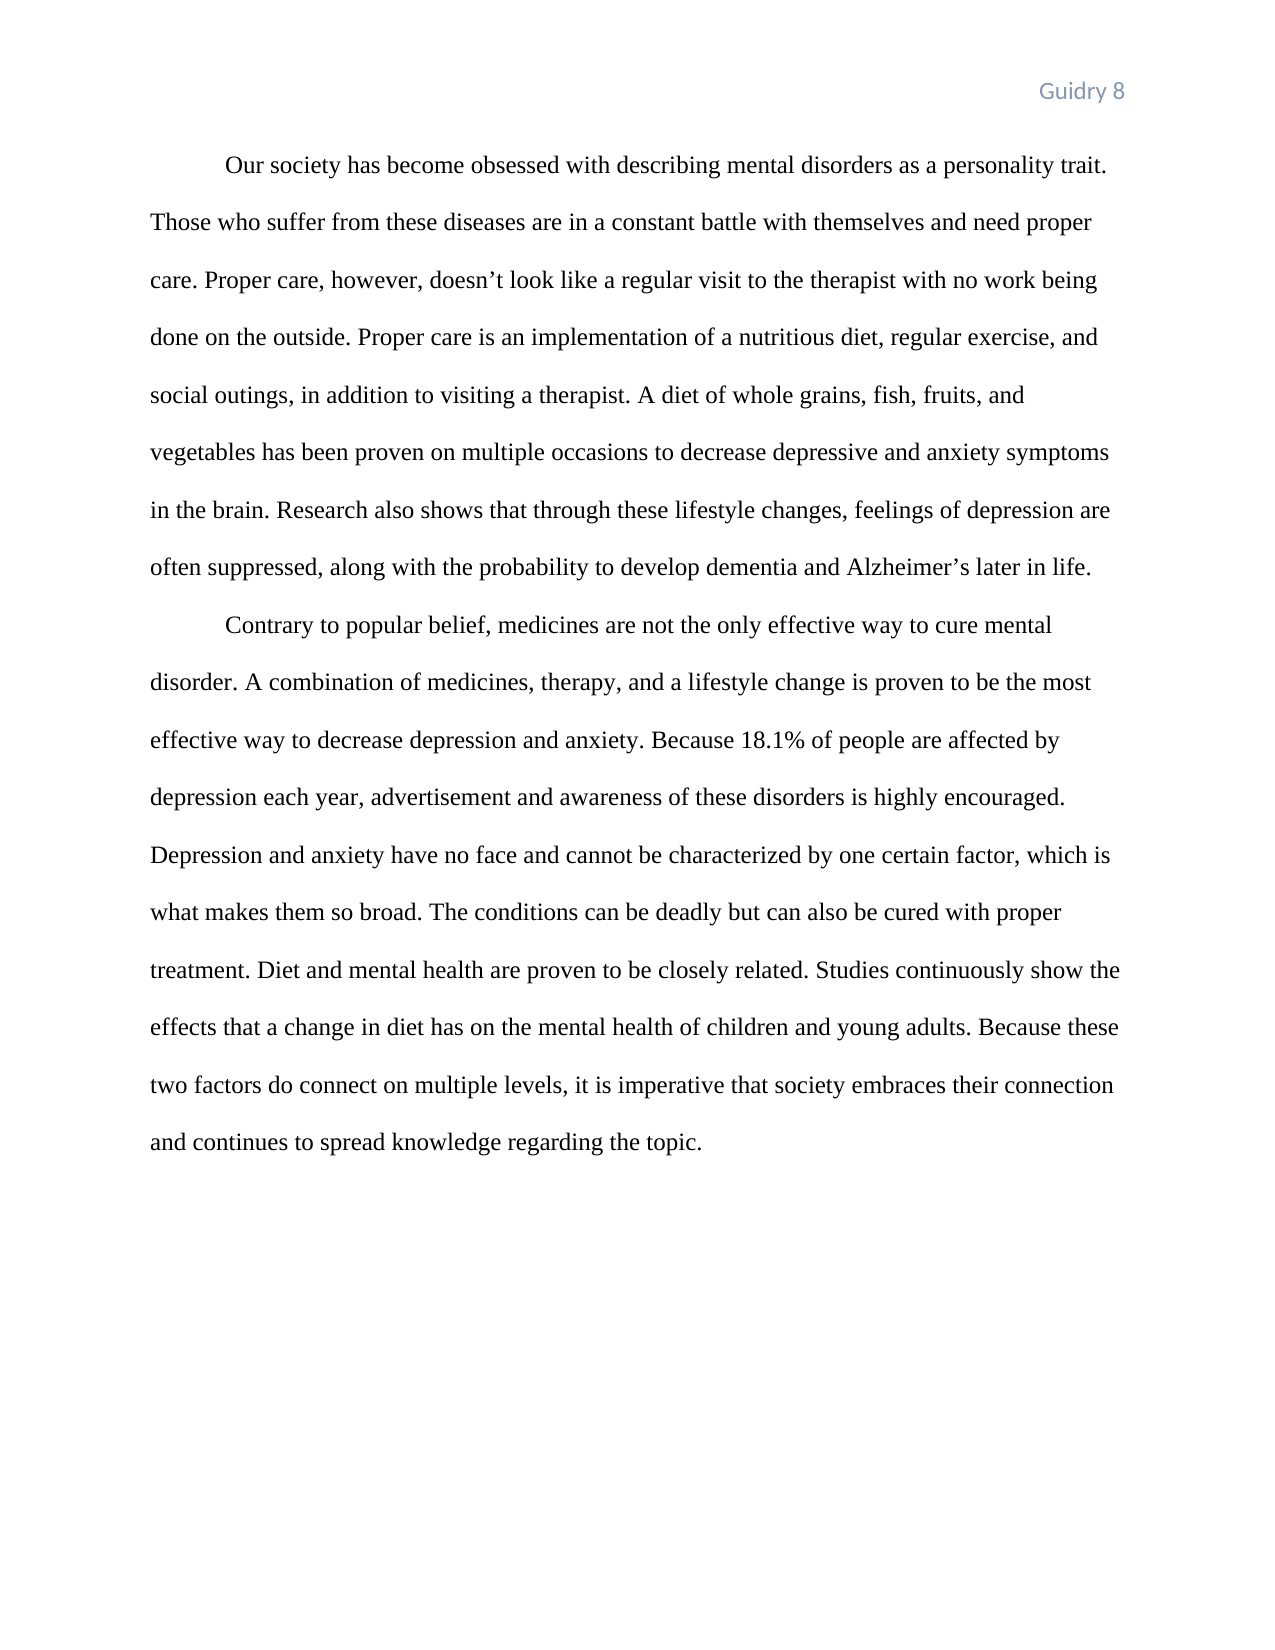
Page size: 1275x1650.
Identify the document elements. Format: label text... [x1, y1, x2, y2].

text Our society has become obsessed with describing mental disorders as a personality trait. Those who suffer from these diseases are in a constant battle with themselves and need proper care. Proper care, however, doesn’t look like a regular visit to the therapist with no work being done on the outside. Proper care is an implementation of a nutritious diet, regular exercise, and social outings, in addition to visiting a therapist. A diet of whole grains, fish, fruits, and vegetables has been proven on multiple occasions to decrease depressive and anxiety symptoms in the brain. Research also shows that through these lifestyle changes, feelings of depression are often suppressed, along with the probability to develop dementia and Alzheimer’s later in life. [150, 150, 1125, 581]
text Contrary to popular belief, medicines are not the only effective way to cure mental disorder. A combination of medicines, therapy, and a lifestyle change is proven to be the most effective way to decrease depression and anxiety. Because 18.1% of people are affected by depression each year, advertisement and awareness of these disorders is highly encouraged. Depression and anxiety have no face and cannot be characterized by one certain factor, which is what makes them so broad. The conditions can be deadly but can also be cured with proper treatment. Diet and mental health are proven to be closely related. Studies continuously show the effects that a change in diet has on the mental health of children and young adults. Because these two factors do connect on multiple levels, it is imperative that society embraces their connection and continues to spread knowledge regarding the topic. [150, 610, 1125, 1156]
